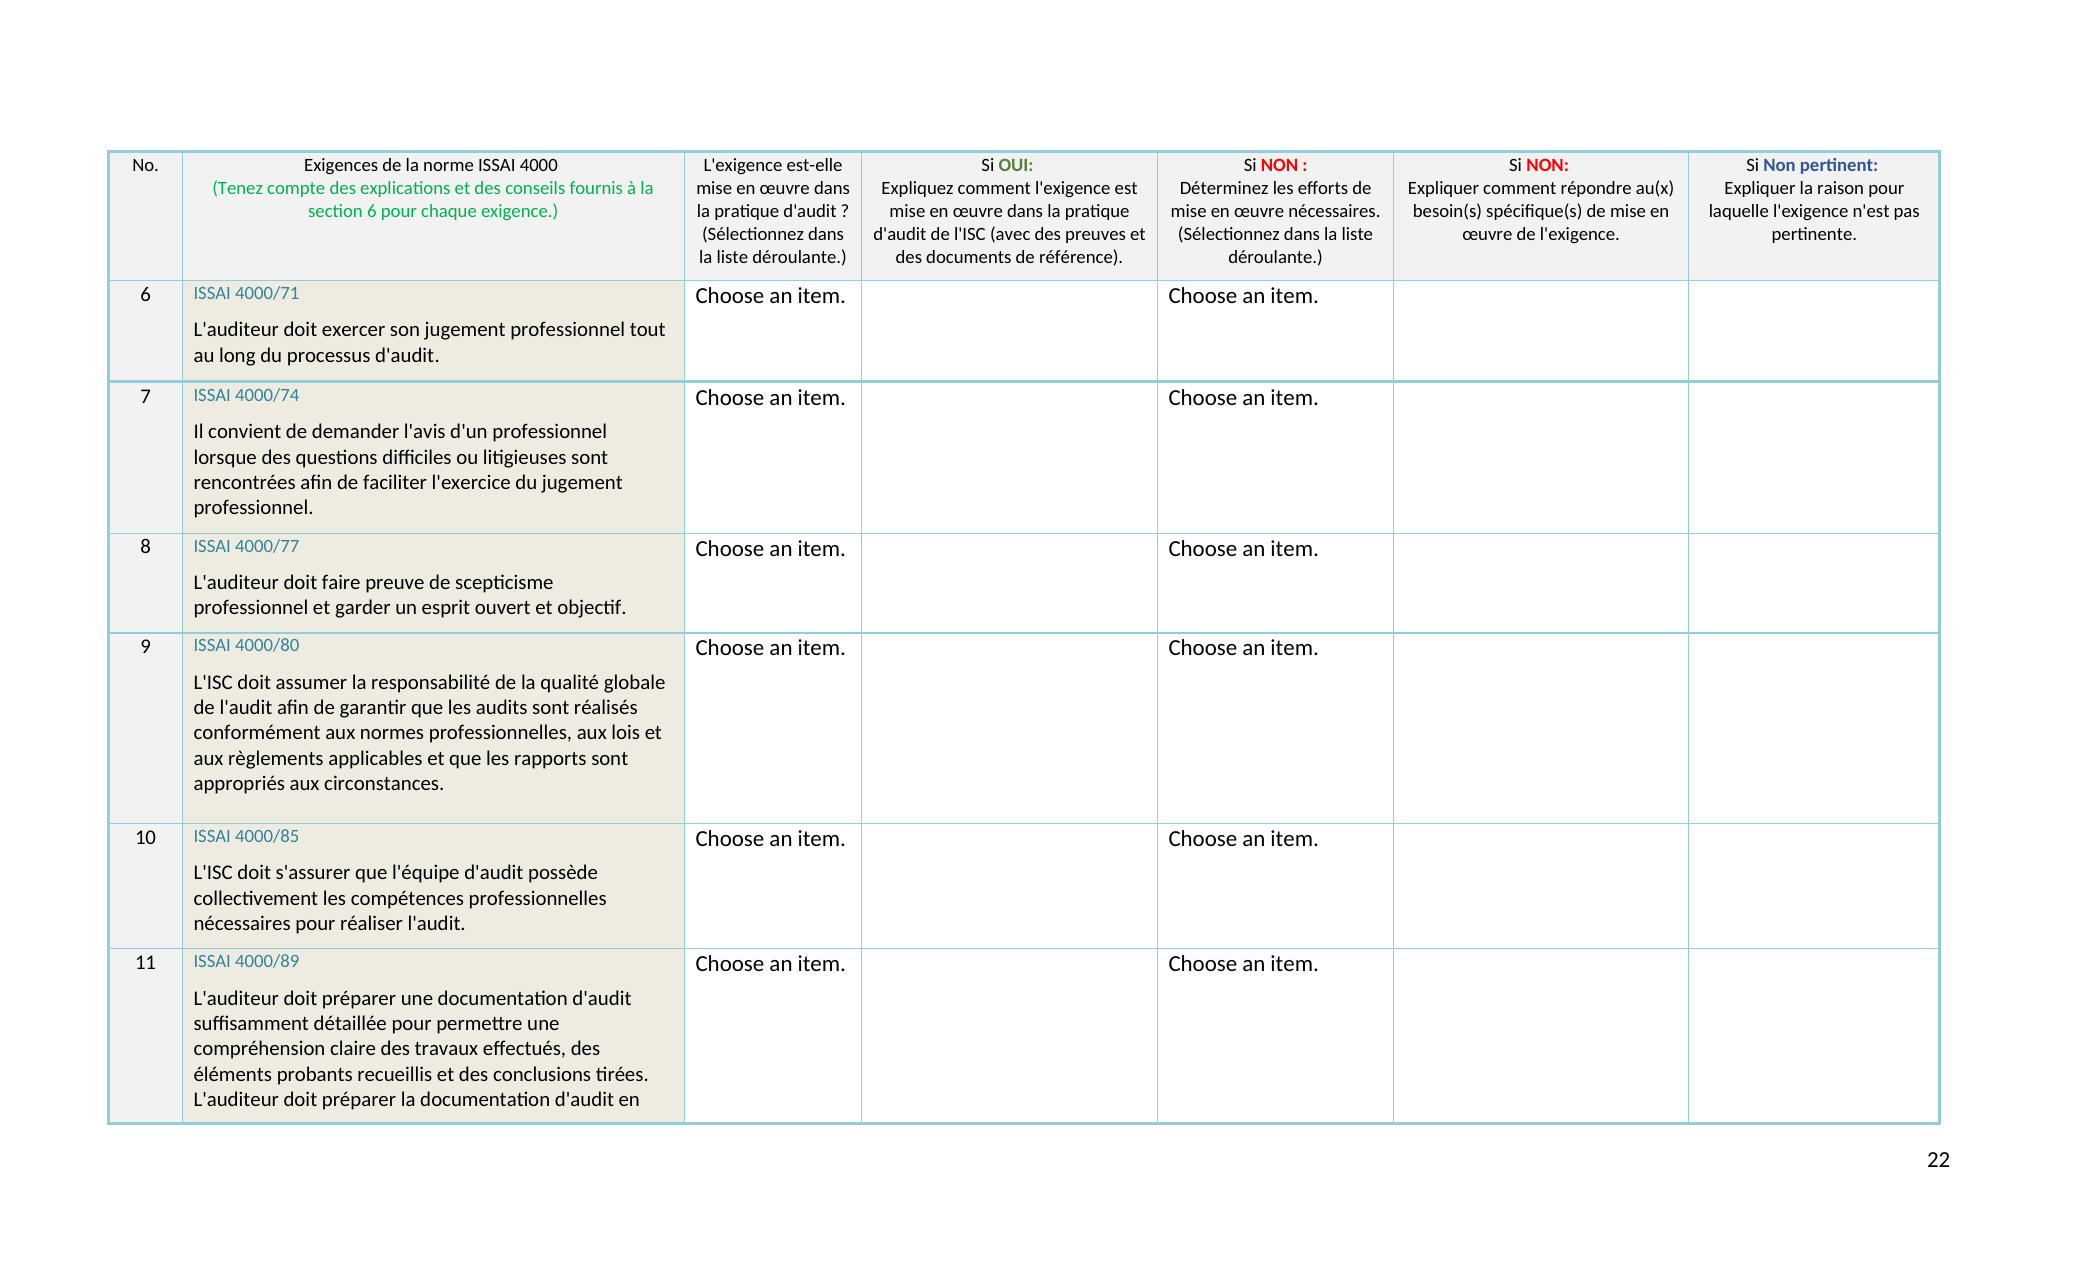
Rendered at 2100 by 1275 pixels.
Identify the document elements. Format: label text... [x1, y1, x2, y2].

table_header Si NON : Déterminez les efforts de mise en œuvre nécessaires. (Sélectionnez dans la liste déroulante.) [1158, 153, 1393, 280]
table_header Si OUI: Expliquez comment l'exigence est mise en œuvre dans la pratique d'audit de l'ISC (avec des preuves et des documents de référence). [862, 153, 1157, 280]
table_cell [685, 281, 861, 380]
table_cell ISSAI 4000/80 L'ISC doit assumer la responsabilité de la qualité globale de l'audit afin de garantir que les audits sont réalisés conformément aux normes professionnelles, aux lois et aux règlements applicables et que les rapports sont appropriés aux circonstances. [183, 634, 684, 823]
table_cell ISSAI 4000/71 L'auditeur doit exercer son jugement professionnel tout au long du processus d'audit. [183, 281, 684, 380]
table_cell 7 [110, 383, 182, 533]
table_cell [1689, 281, 1938, 380]
table_header Si NON: Expliquer comment répondre au(x) besoin(s) spécifique(s) de mise en œuvre de l'exigence. [1394, 153, 1688, 280]
table_cell [1394, 634, 1688, 823]
table_cell 6 [110, 281, 182, 380]
table_cell [862, 634, 1157, 823]
table_cell [685, 949, 861, 1122]
table_cell ISSAI 4000/74 Il convient de demander l'avis d'un professionnel lorsque des questions difficiles ou litigieuses sont rencontrées afin de faciliter l'exercice du jugement professionnel. [183, 383, 684, 533]
table_cell [1158, 824, 1393, 948]
table_cell [1394, 949, 1688, 1122]
table_cell [1158, 634, 1393, 823]
table_cell [1158, 949, 1393, 1122]
table_cell [1158, 383, 1393, 533]
table_cell 9 [110, 634, 182, 823]
table_cell [1689, 534, 1938, 632]
table_cell [1158, 534, 1393, 632]
table_cell 10 [110, 824, 182, 948]
table_cell [685, 383, 861, 533]
table_cell [1394, 383, 1688, 533]
table_header Exigences de la norme ISSAI 4000 (Tenez compte des explications et des conseils fournis à la section 6 pour chaque exigence.) [183, 153, 684, 280]
table_cell ISSAI 4000/85 L'ISC doit s'assurer que l'équipe d'audit possède collectivement les compétences professionnelles nécessaires pour réaliser l'audit. [183, 824, 684, 948]
table_cell [1394, 281, 1688, 380]
table_cell [1689, 949, 1938, 1122]
table_cell [685, 534, 861, 632]
table_cell [862, 824, 1157, 948]
table_cell [1394, 534, 1688, 632]
table_cell 8 [110, 534, 182, 632]
table_cell [1689, 383, 1938, 533]
table_cell [862, 281, 1157, 380]
table_header L'exigence est-elle mise en œuvre dans la pratique d'audit ? (Sélectionnez dans la liste déroulante.) [685, 153, 861, 280]
table_header No. [110, 153, 182, 280]
table_cell [862, 534, 1157, 632]
table_cell [1689, 824, 1938, 948]
table_cell [862, 383, 1157, 533]
table_cell [685, 634, 861, 823]
table_cell [1689, 634, 1938, 823]
table_cell [1158, 281, 1393, 380]
table_cell [862, 949, 1157, 1122]
table_cell [685, 824, 861, 948]
table_cell 11 [110, 949, 182, 1122]
table_cell [1394, 824, 1688, 948]
table_cell ISSAI 4000/77 L'auditeur doit faire preuve de scepticisme professionnel et garder un esprit ouvert et objectif. [183, 534, 684, 632]
table_header Si Non pertinent: Expliquer la raison pour laquelle l'exigence n'est pas pertinente. [1689, 153, 1938, 280]
